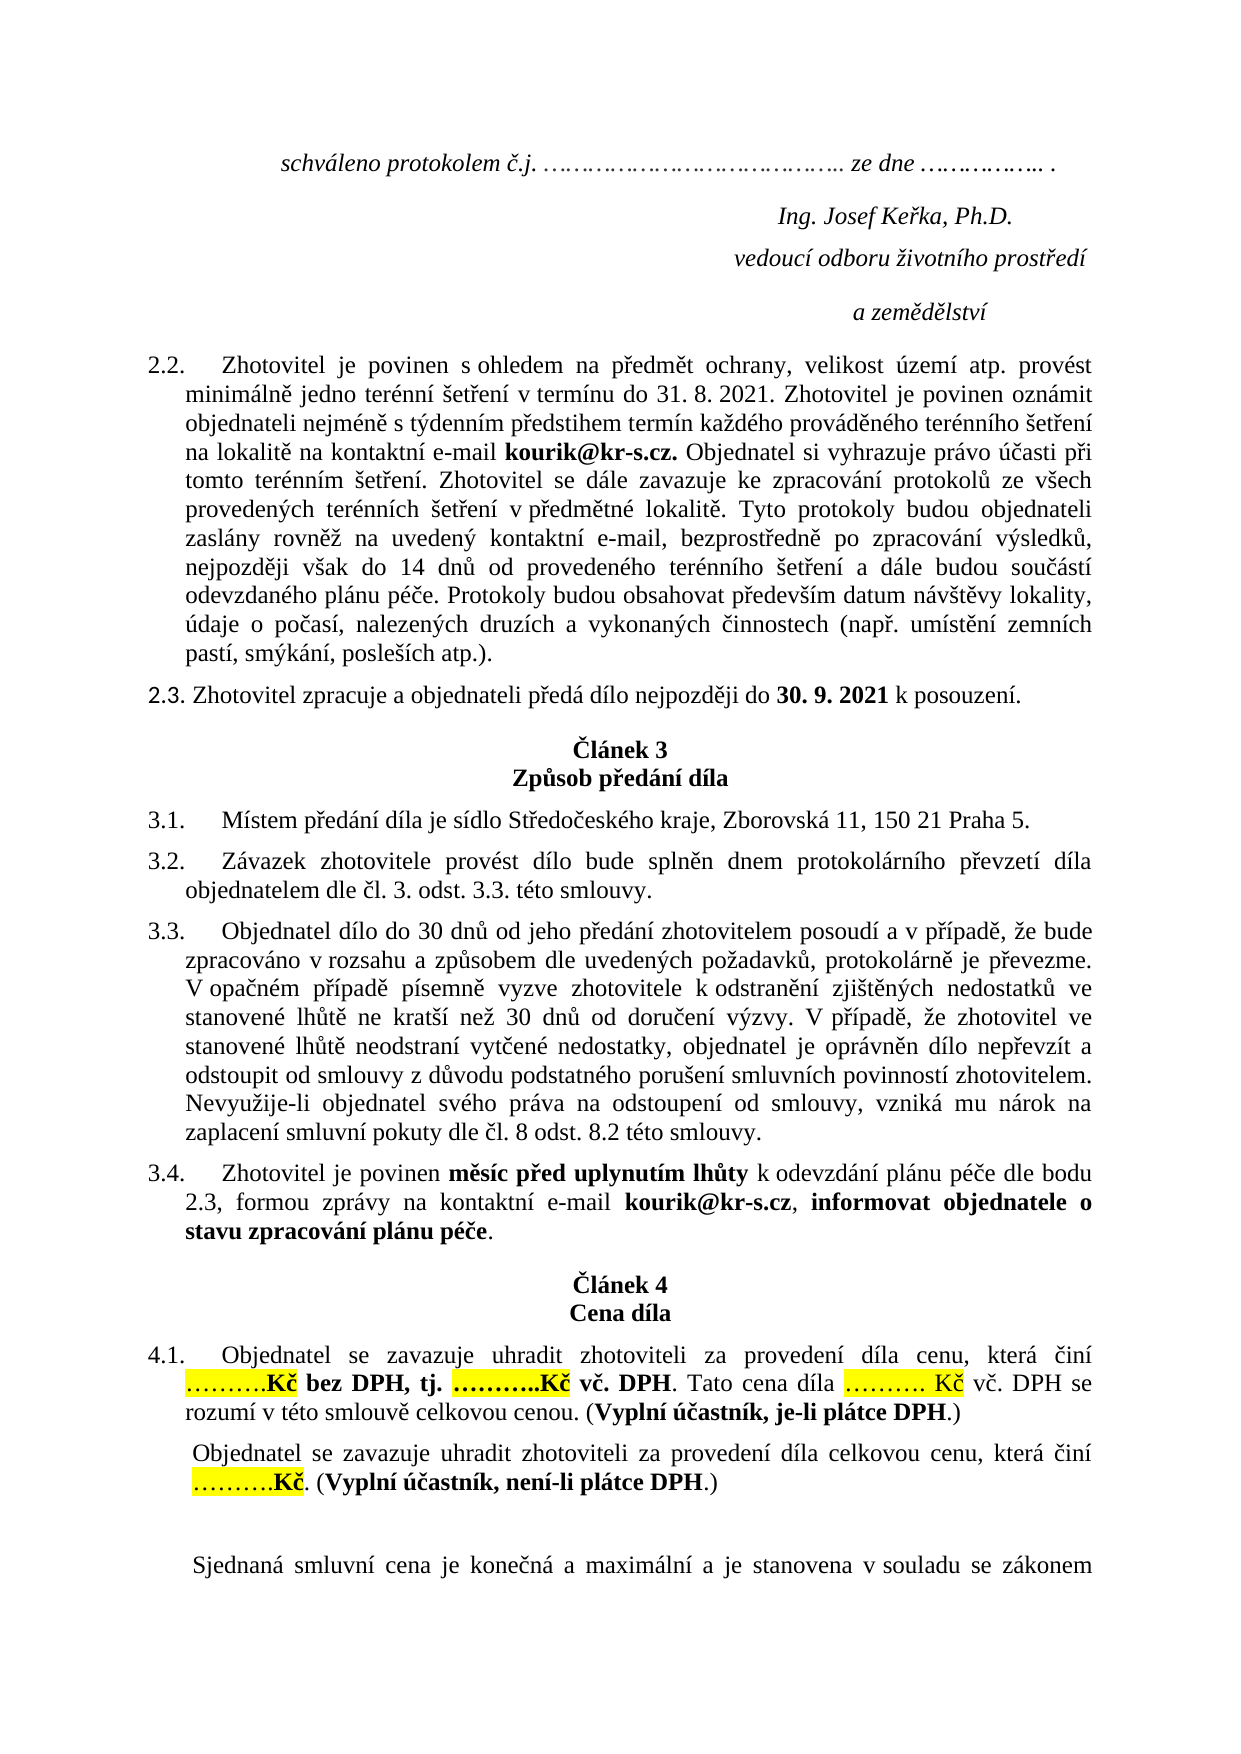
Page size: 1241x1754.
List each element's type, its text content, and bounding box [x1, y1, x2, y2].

list Objednatel dílo do 30 dnů od jeho předání zhotovitelem posoudí a v případě, že bude zpracováno v rozsahu a způsobem dle uvedených požadavků, protokolárně je převezme. V opačném případě písemně vyzve zhotovitele k odstranění zjištěných nedostatků ve stanovené lhůtě ne kratší než 30 dnů od doručení výzvy. V případě, že zhotovitel ve stanovené lhůtě neodstraní vytčené nedostatky, objednatel je oprávněn dílo nepřevzít a odstoupit od smlouvy z důvodu podstatného porušení smluvních povinností zhotovitelem. Nevyužije-li objednatel svého práva na odstoupení od smlouvy, vzniká mu nárok na zaplacení smluvní pokuty dle čl. 8 odst. 8.2 této smlouvy. [148, 916, 1093, 1146]
list Objednatel se zavazuje uhradit zhotoviteli za provedení díla cenu, která činí ……….Kč bez DPH, tj. ………..Kč vč. DPH. Tato cena díla ………. Kč vč. DPH se rozumí v této smlouvě celkovou cenou. (Vyplní účastník, je-li plátce DPH.) [148, 1340, 1093, 1426]
list Závazek zhotovitele provést dílo bude splněn dnem protokolárního převzetí díla objednatelem dle čl. 3. odst. 3.3. této smlouvy. [148, 846, 1093, 903]
text Článek 4 [148, 1270, 1093, 1298]
text a zemědělství [148, 297, 1093, 325]
list Zhotovitel je povinen s ohledem na předmět ochrany, velikost území atp. provést minimálně jedno terénní šetření v termínu do 31. 8. 2021. Zhotovitel je povinen oznámit objednateli nejméně s týdenním předstihem termín každého prováděného terénního šetření na lokalitě na kontaktní e-mail kourik@kr-s.cz. Objednatel si vyhrazuje právo účasti při tomto terénním šetření. Zhotovitel se dále zavazuje ke zpracování protokolů ze všech provedených terénních šetření v předmětné lokalitě. Tyto protokoly budou objednateli zaslány rovněž na uvedený kontaktní e-mail, bezprostředně po zpracování výsledků, nejpozději však do 14 dnů od provedeného terénního šetření a dále budou součástí odevzdaného plánu péče. Protokoly budou obsahovat především datum návštěvy lokality, údaje o počasí, nalezených druzích a vykonaných činnostech (např. umístění zemních pastí, smýkání, posleších atp.). [148, 351, 1093, 667]
list Zhotovitel je povinen měsíc před uplynutím lhůty k odevzdání plánu péče dle bodu 2.3, formou zprávy na kontaktní e-mail kourik@kr-s.cz, informovat objednatele o stavu zpracování plánu péče. [148, 1158, 1093, 1245]
text Cena díla [148, 1298, 1093, 1327]
text Článek 3 [148, 735, 1093, 763]
list Místem předání díla je sídlo Středočeského kraje, Zborovská 11, 150 21 Praha 5. [148, 805, 1093, 833]
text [192, 1550, 1093, 1578]
text schváleno protokolem č.j. ………………………………….. ze dne …………….. . [281, 148, 1093, 176]
text vedoucí odboru životního prostředí [148, 243, 1093, 272]
text Ing. Josef Keřka, Ph.D. [148, 201, 1093, 230]
text Způsob předání díla [148, 763, 1093, 792]
list Zhotovitel zpracuje a objednateli předá dílo nejpozději do 30. 9. 2021 k posouzení. [148, 679, 1093, 710]
text Objednatel se zavazuje uhradit zhotoviteli za provedení díla celkovou cenu, která činí ……….Kč. (Vyplní účastník, není-li plátce DPH.) [192, 1438, 1093, 1496]
